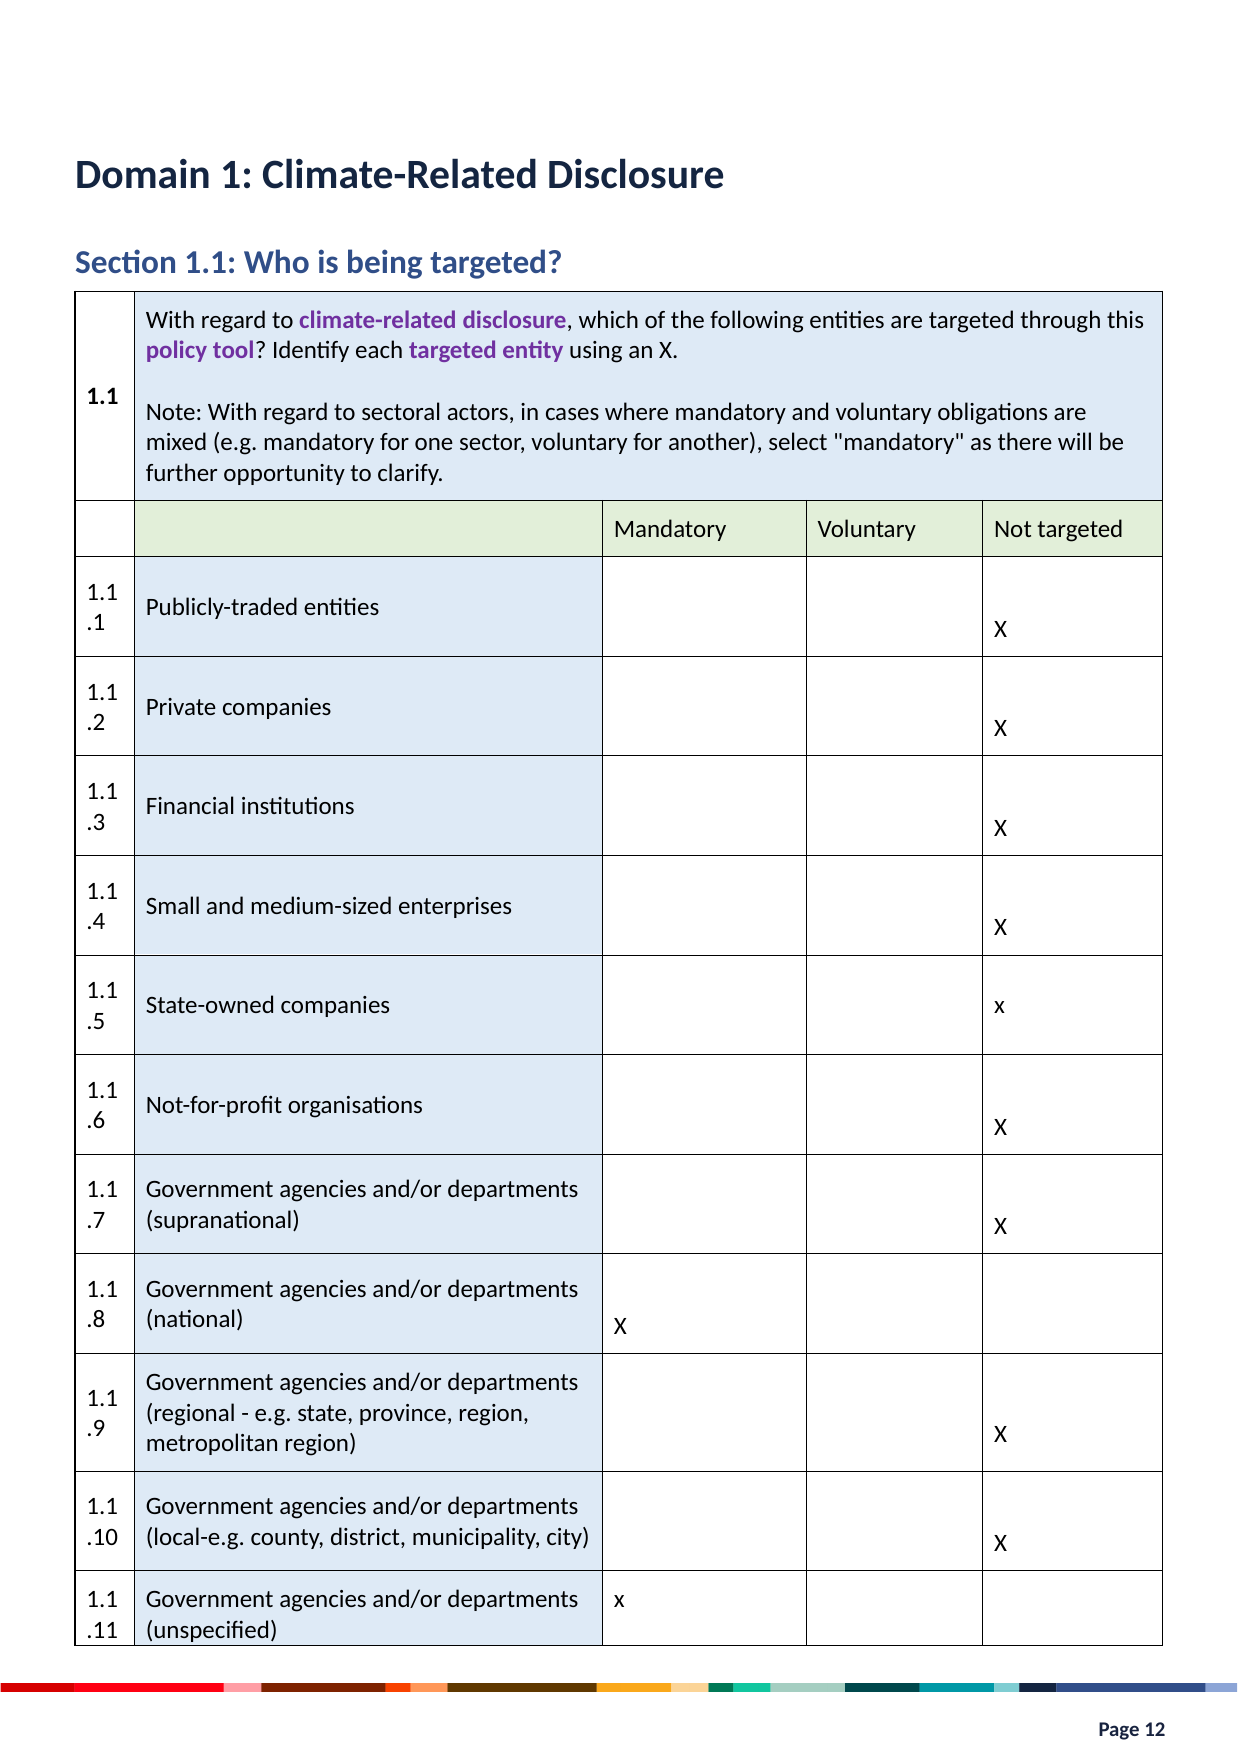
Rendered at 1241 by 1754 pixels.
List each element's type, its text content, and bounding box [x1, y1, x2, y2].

picture [0, 1683, 1236, 1692]
table_cell X [983, 756, 1162, 855]
table_cell [807, 557, 982, 656]
table_cell Voluntary [807, 501, 982, 556]
table_cell Not targeted [983, 501, 1162, 556]
table_cell x [603, 1571, 806, 1645]
table_cell Mandatory [603, 501, 806, 556]
table_cell 1.1.3 [76, 756, 134, 855]
table_cell [807, 1571, 982, 1645]
table_header 1.1 [76, 292, 134, 500]
table_cell Small and medium-sized enterprises [135, 856, 602, 954]
table_cell [603, 557, 806, 656]
table_cell Publicly-traded entities [135, 557, 602, 656]
table_cell [807, 856, 982, 954]
table_cell X [983, 1055, 1162, 1154]
table_cell Government agencies and/or departments (supranational) [135, 1155, 602, 1253]
table_cell X [983, 1155, 1162, 1253]
table_cell 1.1.1 [76, 557, 134, 656]
table_cell X [983, 1472, 1162, 1570]
table_cell [807, 1472, 982, 1570]
table_cell [603, 1472, 806, 1570]
subtitle Domain 1: Climate-Related Disclosure [75, 148, 1165, 199]
table_cell [603, 1055, 806, 1154]
table_cell [135, 501, 602, 556]
table_cell X [983, 557, 1162, 656]
table_cell X [983, 856, 1162, 954]
table_cell X [983, 657, 1162, 755]
table_cell 1.1.10 [76, 1472, 134, 1570]
table_cell State-owned companies [135, 956, 602, 1054]
table_cell Government agencies and/or departments (national) [135, 1254, 602, 1353]
table_cell 1.1.4 [76, 856, 134, 954]
table_cell [603, 956, 806, 1054]
table_cell [807, 1354, 982, 1471]
table_cell [807, 1155, 982, 1253]
table_cell 1.1.8 [76, 1254, 134, 1353]
table_cell [603, 1354, 806, 1471]
table_cell [603, 756, 806, 855]
table_cell X [983, 1354, 1162, 1471]
table_cell [807, 956, 982, 1054]
table_header With regard to climate-related disclosure, which of the following entities are targeted through this policy tool? Identify each targeted entity using an X. Note: With regard to sectoral actors, in cases where mandatory and voluntary obligations are mixed (e.g. mandatory for one sector, voluntary for another), select "mandatory" as there will be further opportunity to clarify. [135, 292, 1162, 500]
table_cell Government agencies and/or departments (local-e.g. county, district, municipality, city) [135, 1472, 602, 1570]
table_cell 1.1.2 [76, 657, 134, 755]
table_cell 1.1.6 [76, 1055, 134, 1154]
table_cell X [603, 1254, 806, 1353]
table_cell [983, 1571, 1162, 1645]
table_cell 1.1.11 [76, 1571, 134, 1645]
table_cell Government agencies and/or departments (regional - e.g. state, province, region, metropolitan region) [135, 1354, 602, 1471]
table_cell [603, 856, 806, 954]
table_cell 1.1.9 [76, 1354, 134, 1471]
table_cell Not-for-profit organisations [135, 1055, 602, 1154]
table_cell 1.1.7 [76, 1155, 134, 1253]
subtitle Section 1.1: Who is being targeted? [75, 241, 1165, 282]
table_cell Private companies [135, 657, 602, 755]
table_cell [603, 657, 806, 755]
table_cell Financial institutions [135, 756, 602, 855]
table_cell 1.1.5 [76, 956, 134, 1054]
table_cell [807, 657, 982, 755]
table_cell [603, 1155, 806, 1253]
table_cell [807, 1055, 982, 1154]
table_cell [807, 756, 982, 855]
table_cell x [983, 956, 1162, 1054]
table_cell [135, 1571, 602, 1645]
table_cell [807, 1254, 982, 1353]
table_cell [983, 1254, 1162, 1353]
table_cell [76, 501, 134, 556]
